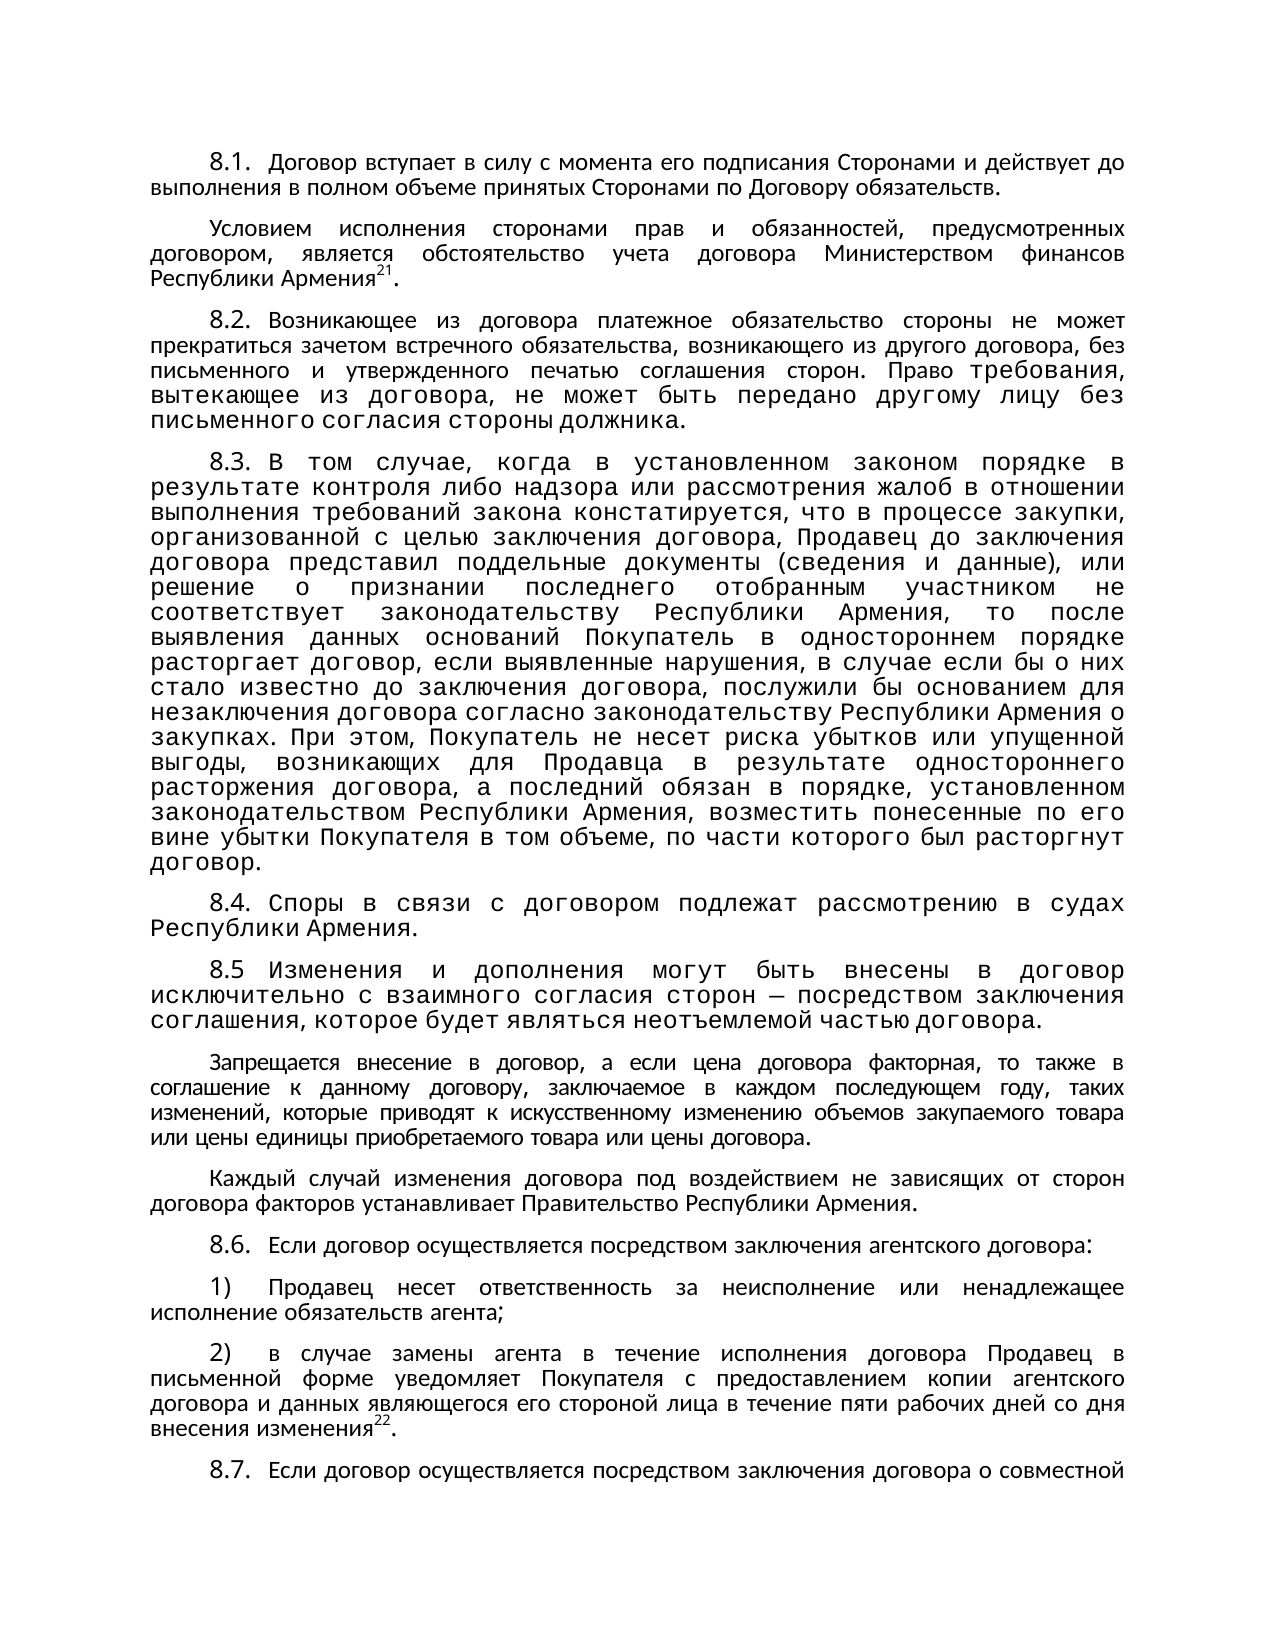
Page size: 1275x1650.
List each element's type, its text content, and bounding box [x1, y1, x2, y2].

text 8.4. Споры в связи с договором подлежат рассмотрению в судах Республики Армения. [150, 892, 1125, 942]
text Условием исполнения сторонами прав и обязанностей, предусмотренных договором, является обстоятельство учета договора Министерством финансов Республики Армения21. [150, 217, 1125, 292]
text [150, 1458, 1125, 1483]
text 8.2. Возникающее из договора платежное обязательство стороны не может прекратиться зачетом встречного обязательства, возникающего из другого договора, без письменного и утвержденного печатью соглашения сторон. Право требования, вытекающее из договора, не может быть передано другому лицу без письменного согласия стороны должника. [150, 308, 1125, 433]
text Запрещается внесение в договор, а если цена договора факторная, то также в соглашение к данному договору, заключаемое в каждом последующем году, таких изменений, которые приводят к искусственному изменению объемов закупаемого товара или цены единицы приобретаемого товара или цены договора. [150, 1050, 1125, 1150]
text 8.1. Договор вступает в силу с момента его подписания Сторонами и действует до выполнения в полном объеме принятых Сторонами по Договору обязательств. [150, 150, 1125, 200]
text 2) в случае замены агента в течение исполнения договора Продавец в письменной форме уведомляет Покупателя с предоставлением копии агентского договора и данных являющегося его стороной лица в течение пяти рабочих дней со дня внесения изменения22. [150, 1342, 1125, 1442]
text 1) Продавец несет ответственность за неисполнение или ненадлежащее исполнение обязательств агента; [150, 1275, 1125, 1325]
text 8.3. В том случае, когда в установленном законом порядке в результате контроля либо надзора или рассмотрения жалоб в отношении выполнения требований закона констатируется, что в процессе закупки, организованной с целью заключения договора, Продавец до заключения договора представил поддельные документы (сведения и данные), или решение о признании последнего отобранным участником не соответствует законодательству Республики Армения, то после выявления данных оснований Покупатель в одностороннем порядке расторгает договор, если выявленные нарушения, в случае если бы о них стало известно до заключения договора, послужили бы основанием для незаключения договора согласно законодательству Республики Армения о закупках. При этом, Покупатель не несет риска убытков или упущенной выгоды, возникающих для Продавца в результате одностороннего расторжения договора, а последний обязан в порядке, установленном законодательством Республики Армения, возместить понесенные по его вине убытки Покупателя в том объеме, по части которого был расторгнут договор. [150, 450, 1125, 875]
text 8.5 Изменения и дополнения могут быть внесены в договор исключительно с взаимного согласия сторон — посредством заключения соглашения, которое будет являться неотъемлемой частью договора. [150, 958, 1125, 1033]
text Каждый случай изменения договора под воздействием не зависящих от сторон договора факторов устанавливает Правительство Республики Армения. [150, 1167, 1125, 1217]
text 8.6. Если договор осуществляется посредством заключения агентского договора: [150, 1233, 1125, 1258]
